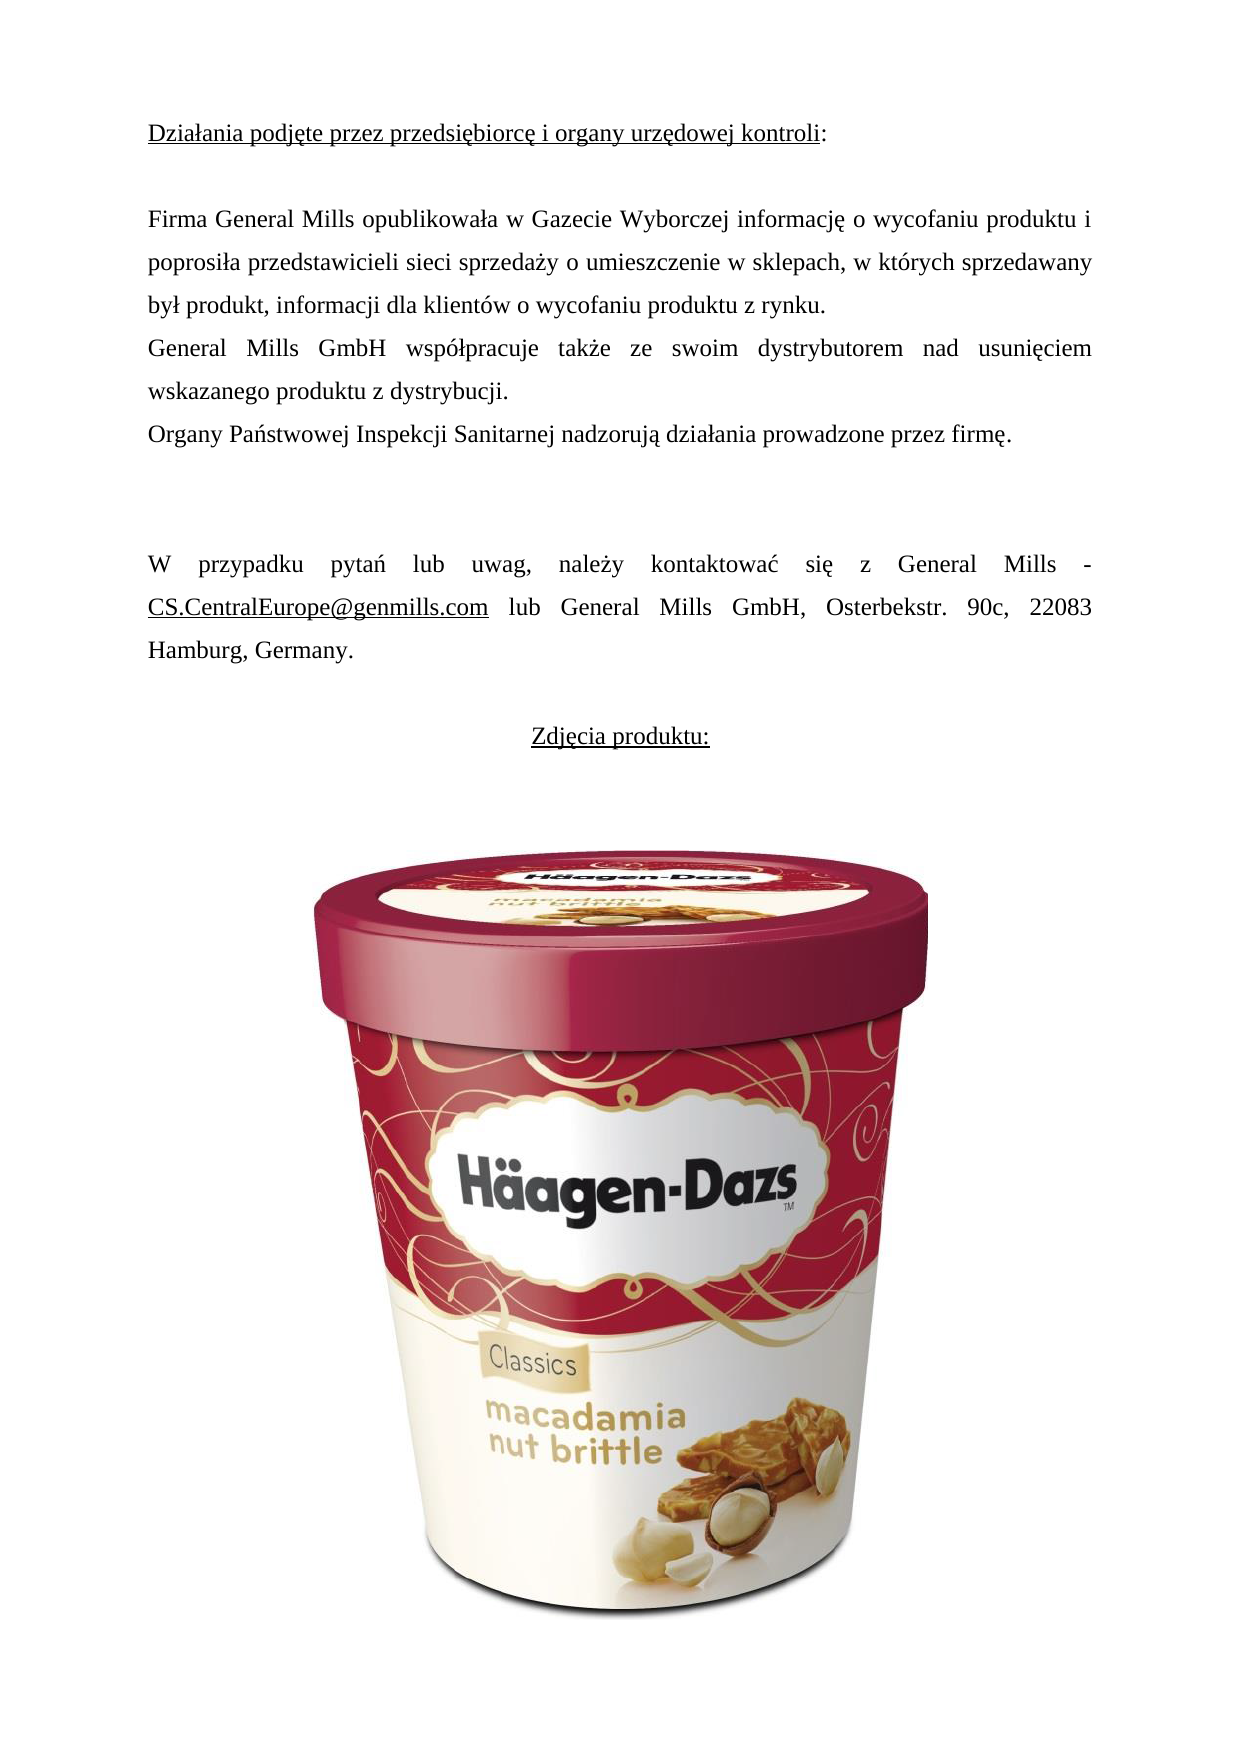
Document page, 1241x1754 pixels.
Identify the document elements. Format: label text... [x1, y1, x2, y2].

text General Mills GmbH współpracuje także ze swoim dystrybutorem nad usunięciem wskazanego produktu z dystrybucji. [148, 333, 1092, 405]
text Organy Państwowej Inspekcji Sanitarnej nadzorują działania prowadzone przez firmę. [148, 419, 1092, 448]
text Działania podjęte przez przedsiębiorcę i organy urzędowej kontroli: [148, 118, 1092, 146]
text Zdjęcia produktu: [148, 721, 1092, 750]
text Firma General Mills opublikowała w Gazecie Wyborczej informację o wycofaniu produktu i poprosiła przedstawicieli sieci sprzedaży o umieszczenie w sklepach, w których sprzedawany był produkt, informacji dla klientów o wycofaniu produktu z rynku. [148, 204, 1092, 319]
text W przypadku pytań lub uwag, należy kontaktować się z General Mills - CS.CentralEurope@genmills.com lub General Mills GmbH, Osterbekstr. 90c, 22083 Hamburg, Germany. [148, 549, 1092, 664]
